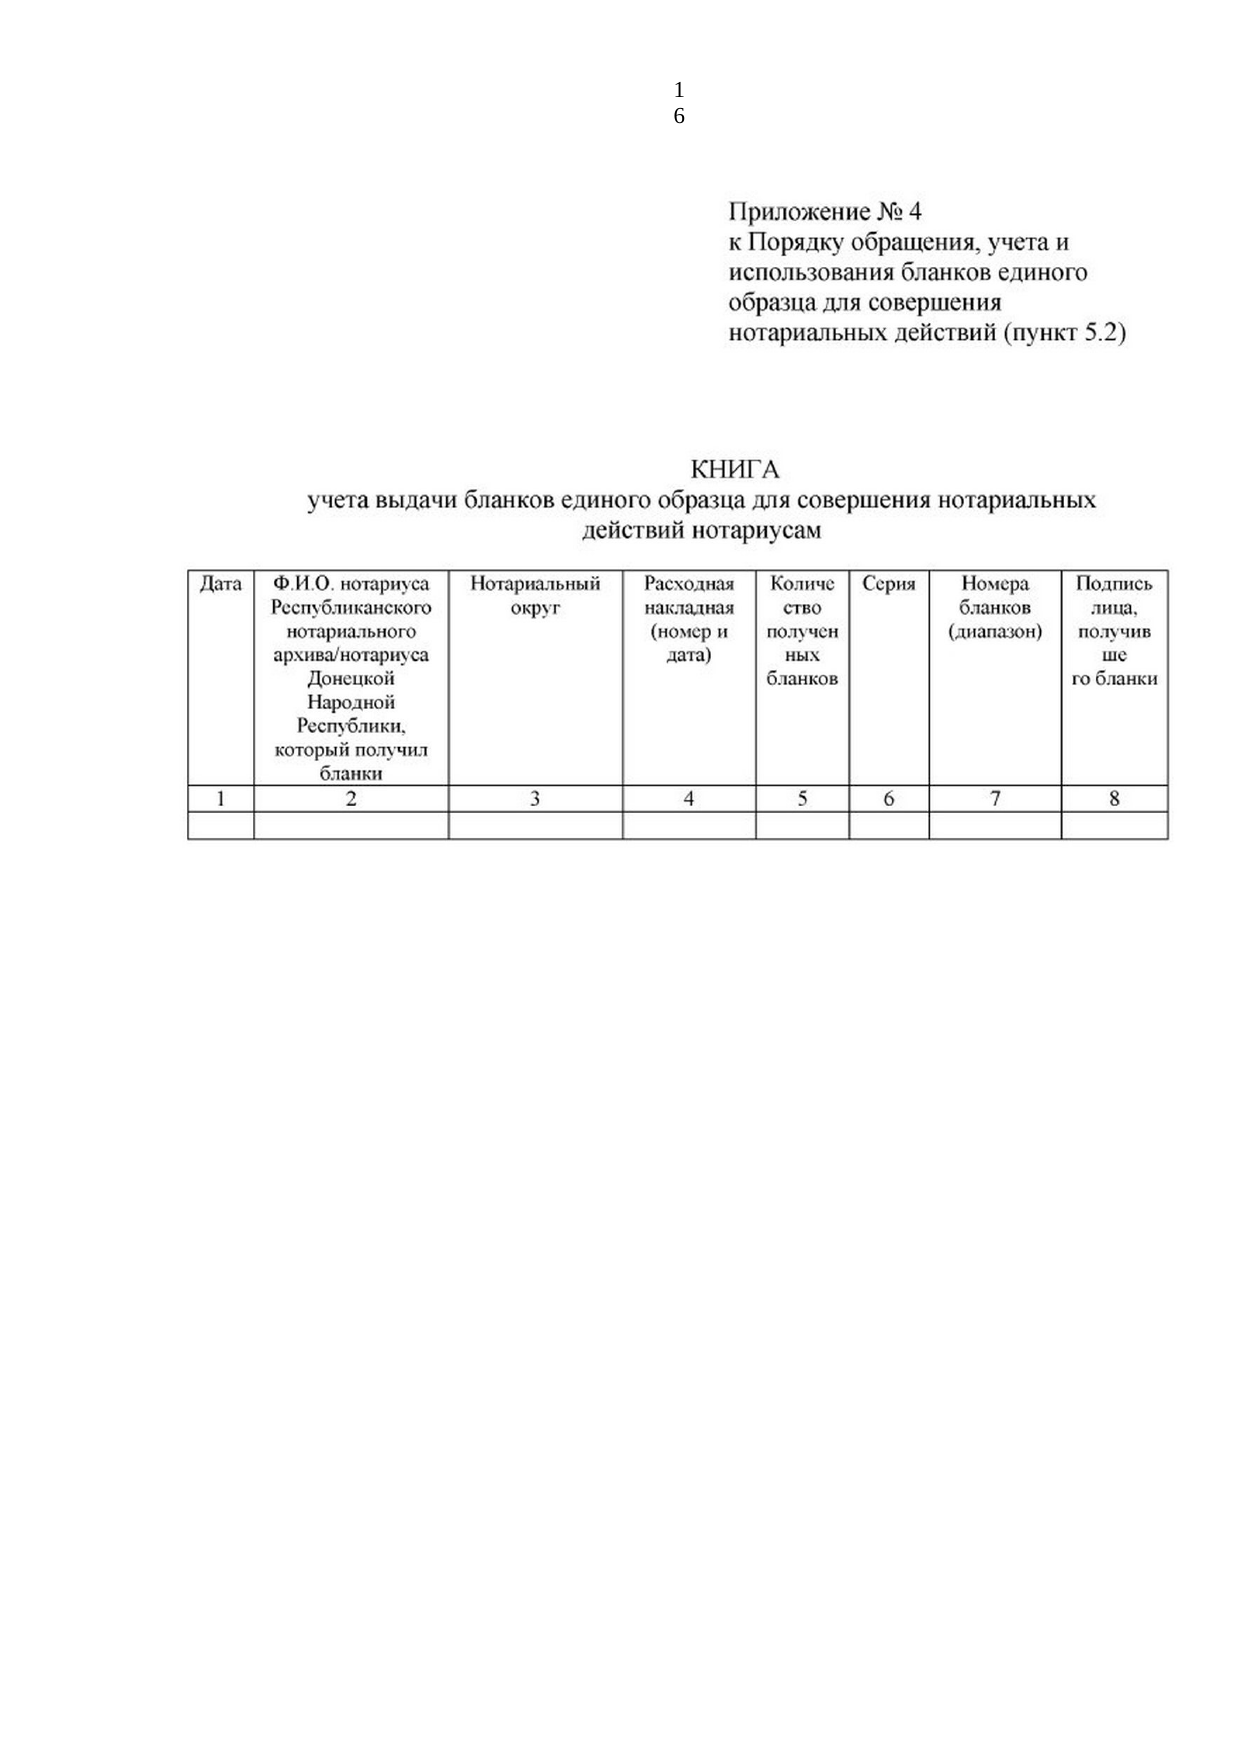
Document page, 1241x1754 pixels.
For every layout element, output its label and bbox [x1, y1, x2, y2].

picture [173, 128, 1183, 902]
